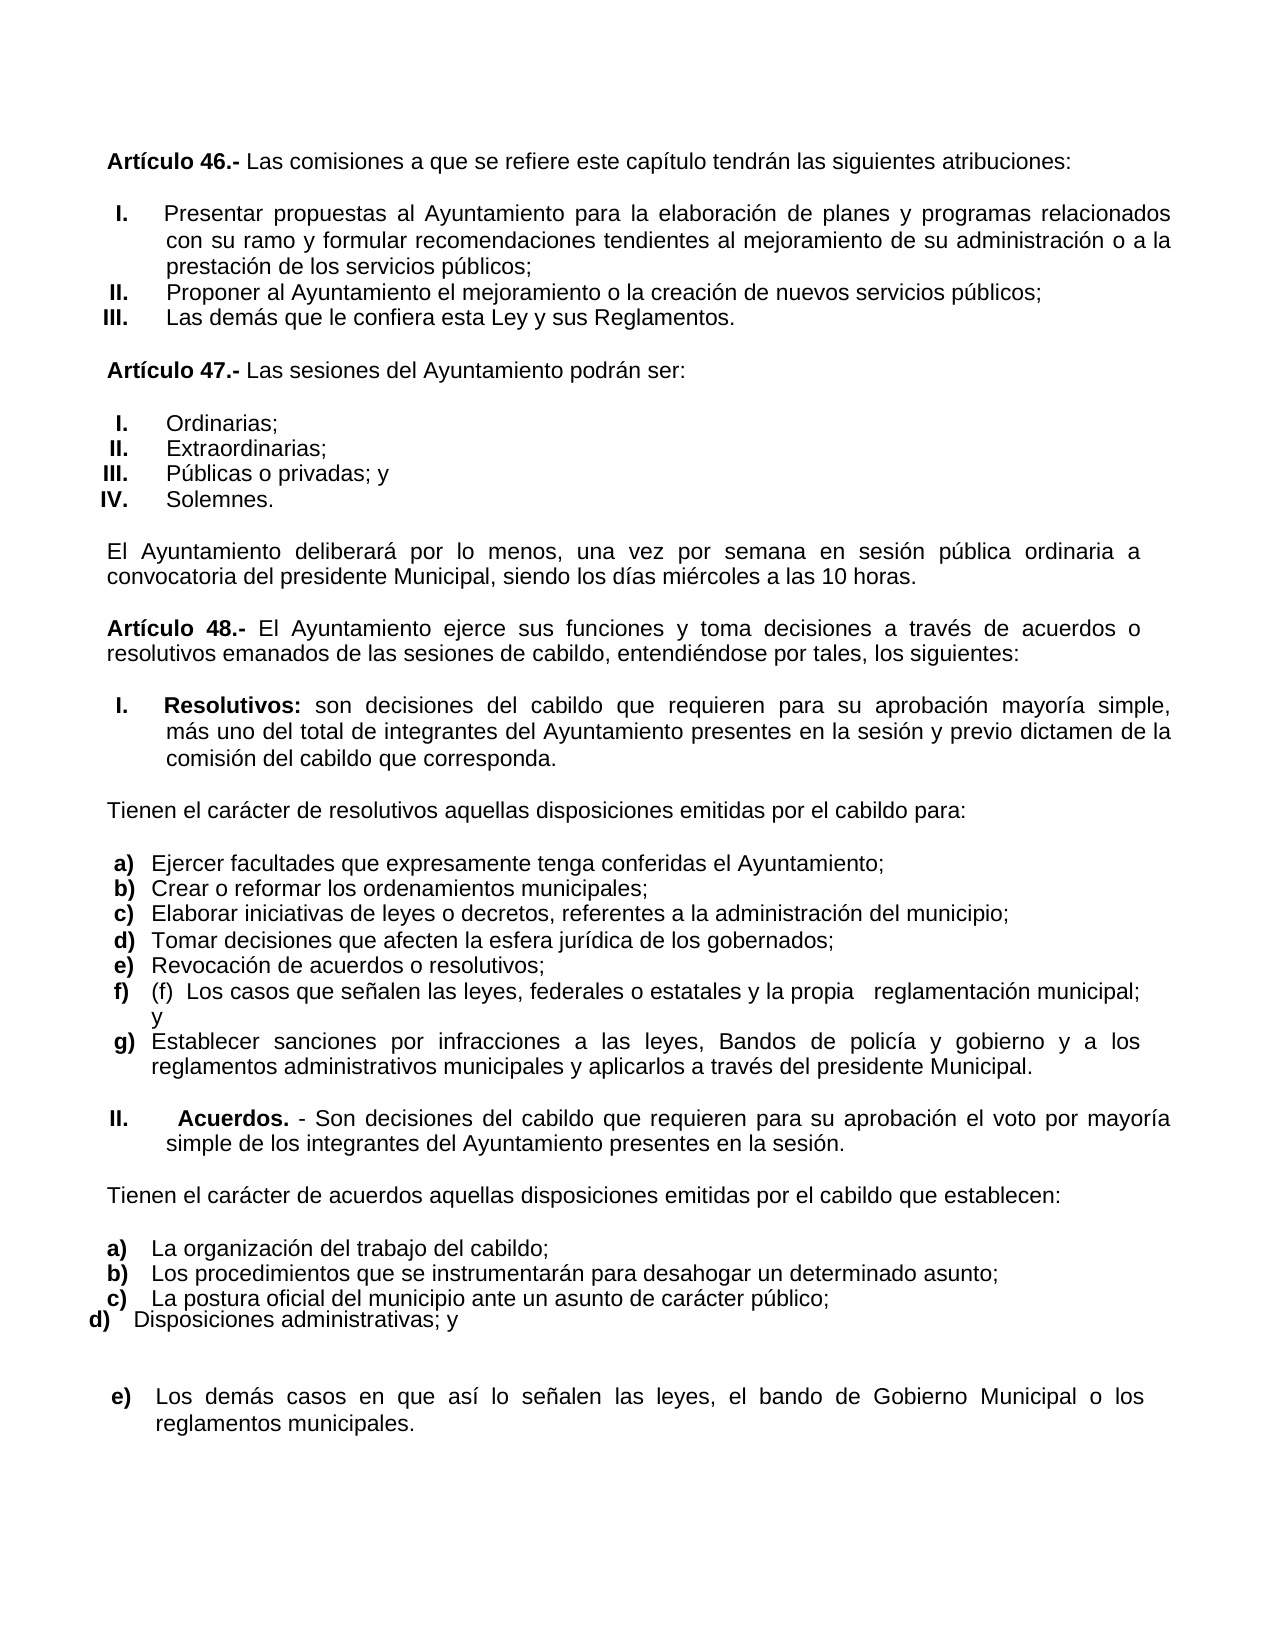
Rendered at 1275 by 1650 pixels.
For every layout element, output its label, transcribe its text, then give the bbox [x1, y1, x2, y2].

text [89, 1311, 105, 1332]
text I. Ordinarias; [115, 410, 1186, 436]
text III. Públicas o privadas; y [103, 461, 1186, 486]
text IV. Solemnes. [100, 486, 1186, 513]
text a) La organización del trabajo del cabildo; [107, 1235, 1186, 1261]
text c) Elaborar iniciativas de leyes o decretos, referentes a la administración del municipio; [114, 902, 1186, 927]
text II. Acuerdos. - Son decisiones del cabildo que requieren para su aprobación el voto por mayoría simple de los integrantes del Ayuntamiento presentes en la sesión. [109, 1106, 1171, 1156]
text Artículo 46.- Las comisiones a que se refiere este capítulo tendrán las siguientes atribuciones: [107, 148, 1186, 174]
text Tienen el carácter de acuerdos aquellas disposiciones emitidas por el cabildo que establecen: [107, 1182, 1186, 1208]
text I. Resolutivos: son decisiones del cabildo que requieren para su aprobación mayoría simple, más uno del total de integrantes del Ayuntamiento presentes en la sesión y previo dictamen de la comisión del cabildo que corresponda. [115, 692, 1171, 771]
text Artículo 48.- El Ayuntamiento ejerce sus funciones y toma decisiones a través de acuerdos o resolutivos emanados de las sesiones de cabildo, entendiéndose por tales, los siguientes: [107, 616, 1171, 666]
text c) La postura oficial del municipio ante un asunto de carácter público; [107, 1286, 1186, 1311]
text g) Establecer sanciones por infracciones a las leyes, Bandos de policía y gobierno y a los reglamentos administrativos municipales y aplicarlos a través del presidente Municipal. [114, 1030, 1171, 1080]
text El Ayuntamiento deliberará por lo menos, una vez por semana en sesión pública ordinaria a convocatoria del presidente Municipal, siendo los días miércoles a las 10 horas. [107, 539, 1171, 589]
text Tienen el carácter de resolutivos aquellas disposiciones emitidas por el cabildo para: [107, 797, 1186, 824]
text d) Disposiciones administrativas; y [105, 1311, 1186, 1332]
text I. Presentar propuestas al Ayuntamiento para la elaboración de planes y programas relacionados con su ramo y formular recomendaciones tendientes al mejoramiento de su administración o a la prestación de los servicios públicos; [115, 200, 1171, 279]
text e) Revocación de acuerdos o resolutivos; [114, 953, 1186, 978]
text f) (f) Los casos que señalen las leyes, federales o estatales y la propia reglamentación municipal; [114, 978, 1186, 1004]
text b) Crear o reformar los ordenamientos municipales; [114, 877, 1186, 902]
text III. Las demás que le confiera esta Ley y sus Reglamentos. [103, 306, 1186, 331]
text II. Extraordinarias; [109, 436, 1186, 461]
text e) Los demás casos en que así lo señalen las leyes, el bando de Gobierno Municipal o los reglamentos municipales. [111, 1383, 1171, 1436]
text a) Ejercer facultades que expresamente tenga conferidas el Ayuntamiento; [114, 850, 1186, 877]
text d) Tomar decisiones que afecten la esfera jurídica de los gobernados; [114, 927, 1186, 953]
text II. Proponer al Ayuntamiento el mejoramiento o la creación de nuevos servicios públicos; [109, 279, 1186, 306]
text b) Los procedimientos que se instrumentarán para desahogar un determinado asunto; [107, 1261, 1186, 1286]
text y [151, 1004, 1186, 1029]
text Artículo 47.- Las sesiones del Ayuntamiento podrán ser: [107, 357, 1186, 383]
